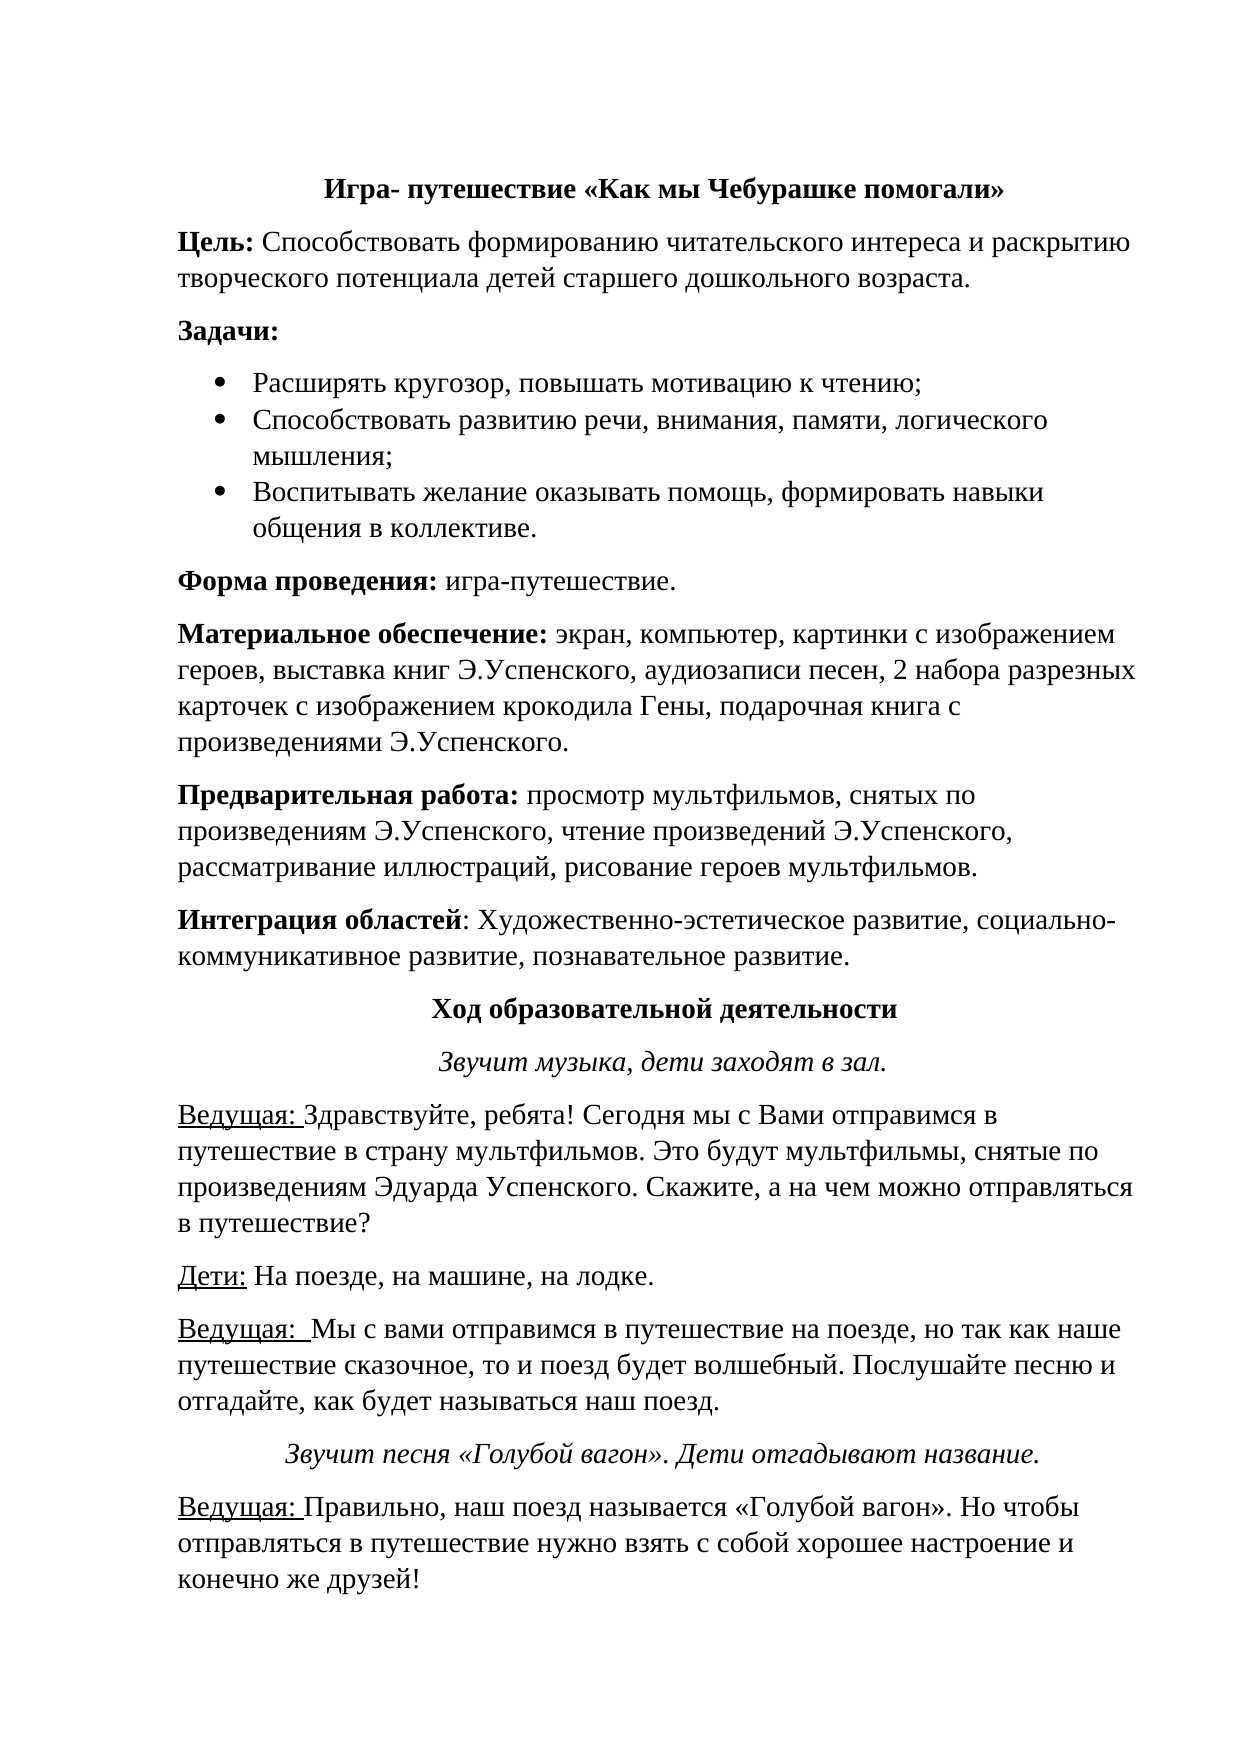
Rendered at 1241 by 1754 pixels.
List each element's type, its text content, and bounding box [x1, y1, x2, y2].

text Предварительная работа: просмотр мультфильмов, снятых по произведениям Э.Успенского, чтение произведений Э.Успенского, рассматривание иллюстраций, рисование героев мультфильмов. [177, 777, 1152, 883]
list Расширять кругозор, повышать мотивацию к чтению; [215, 366, 1152, 399]
text Дети: На поезде, на машине, на лодке. [177, 1258, 1152, 1292]
list Способствовать развитию речи, внимания, памяти, логического мышления; [215, 402, 1152, 472]
text Звучит песня «Голубой вагон». Дети отгадывают название. [177, 1436, 1152, 1470]
text Звучит музыка, дети заходят в зал. [177, 1044, 1152, 1078]
text Ход образовательной деятельности [177, 991, 1152, 1025]
text Форма проведения: игра-путешествие. [177, 563, 1152, 597]
text Задачи: [177, 313, 1152, 346]
text Материальное обеспечение: экран, компьютер, картинки с изображением героев, выставка книг Э.Успенского, аудиозаписи песен, 2 набора разрезных карточек с изображением крокодила Гены, подарочная книга с произведениями Э.Успенского. [177, 616, 1152, 758]
text Игра- путешествие «Как мы Чебурашке помогали» [177, 171, 1152, 204]
text Ведущая: Мы с вами отправимся в путешествие на поезде, но так как наше путешествие сказочное, то и поезд будет волшебный. Послушайте песню и отгадайте, как будет называться наш поезд. [177, 1311, 1152, 1417]
text Цель: Способствовать формированию читательского интереса и раскрытию творческого потенциала детей старшего дошкольного возраста. [177, 224, 1152, 293]
text Интеграция областей: Художественно-эстетическое развитие, социально-коммуникативное развитие, познавательное развитие. [177, 902, 1152, 972]
text Ведущая: Здравствуйте, ребята! Сегодня мы с Вами отправимся в путешествие в страну мультфильмов. Это будут мультфильмы, снятые по произведениям Эдуарда Успенского. Скажите, а на чем можно отправляться в путешествие? [177, 1097, 1152, 1239]
text Ведущая: Правильно, наш поезд называется «Голубой вагон». Но чтобы отправляться в путешествие нужно взять с собой хорошее настроение и конечно же друзей! [177, 1489, 1152, 1595]
list Воспитывать желание оказывать помощь, формировать навыки общения в коллективе. [215, 474, 1152, 544]
